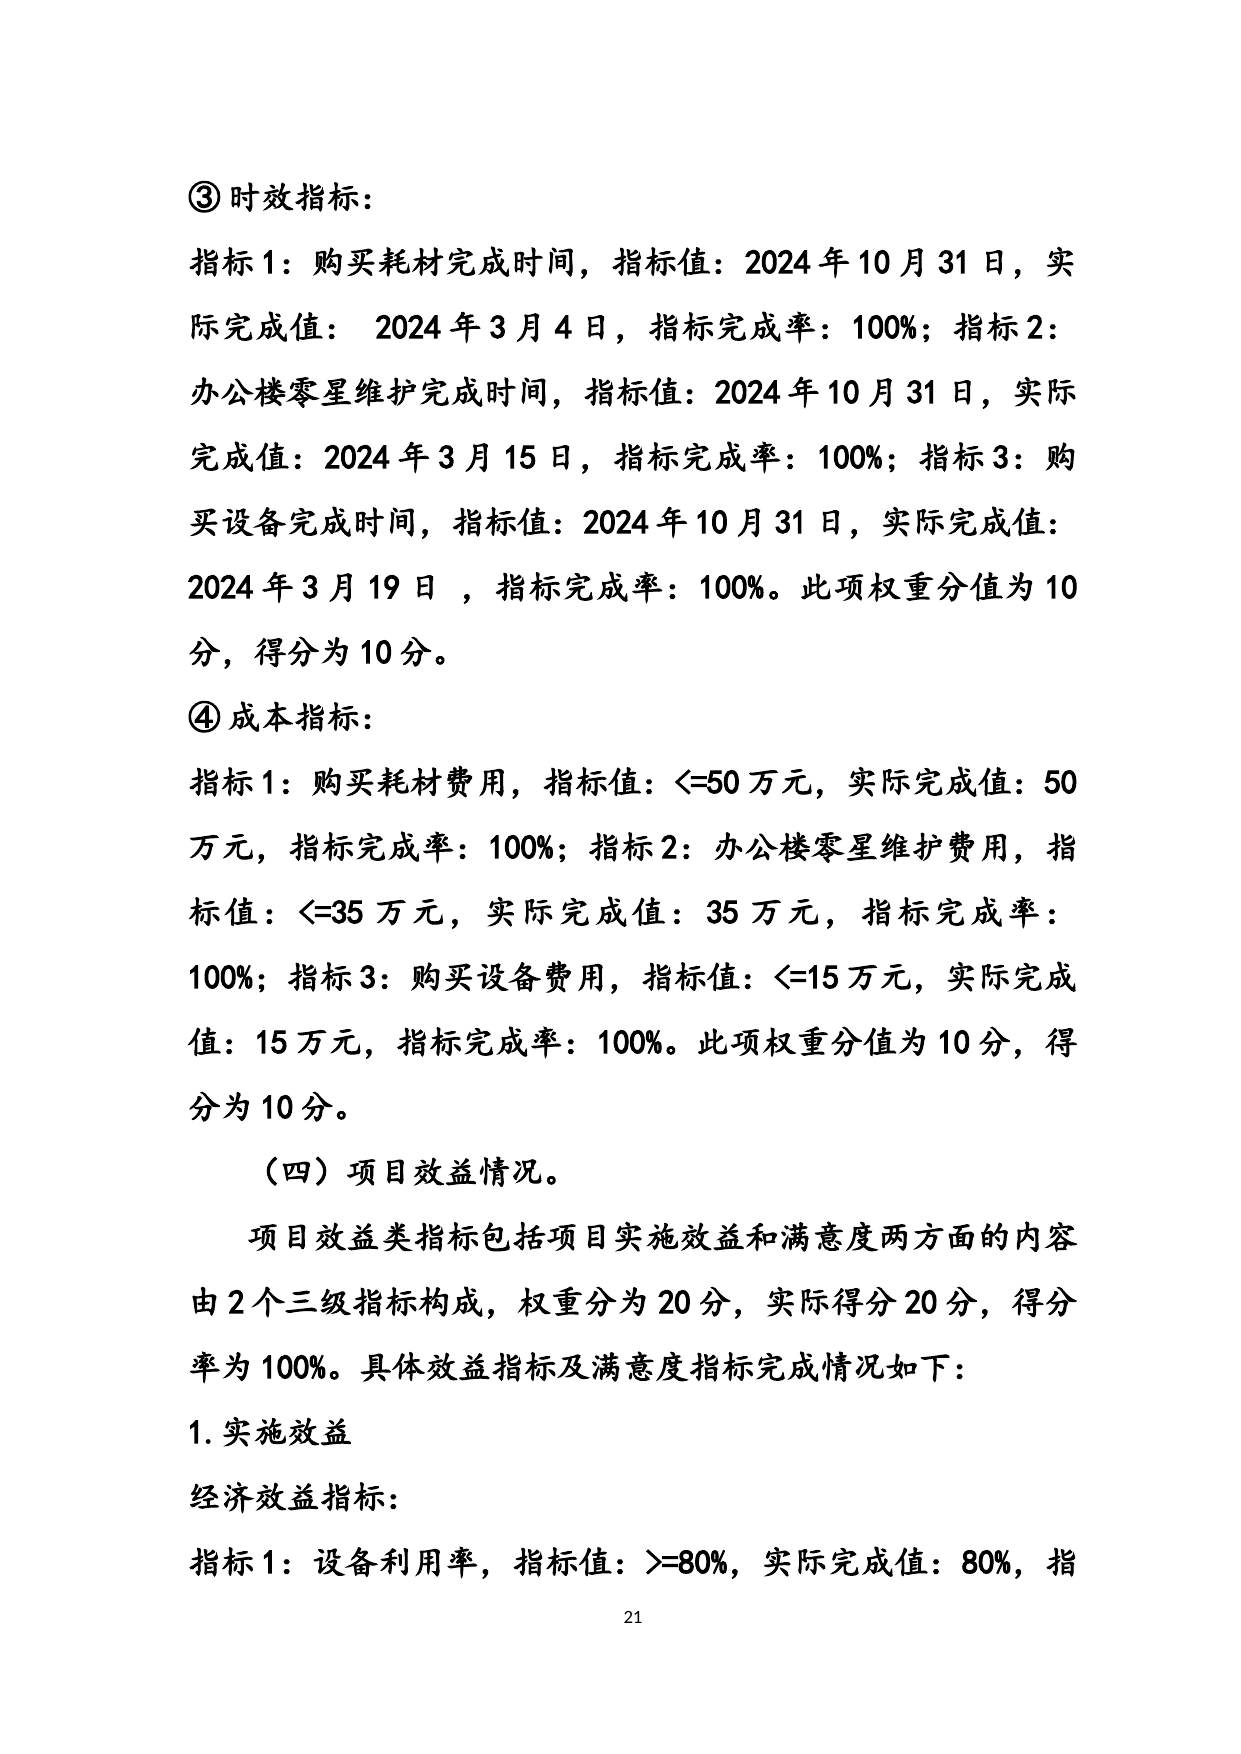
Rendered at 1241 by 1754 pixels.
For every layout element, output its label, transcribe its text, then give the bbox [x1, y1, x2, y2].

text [187, 1202, 1078, 1592]
text （四）项目效益情况。 [187, 1137, 1078, 1202]
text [187, 162, 1078, 1137]
